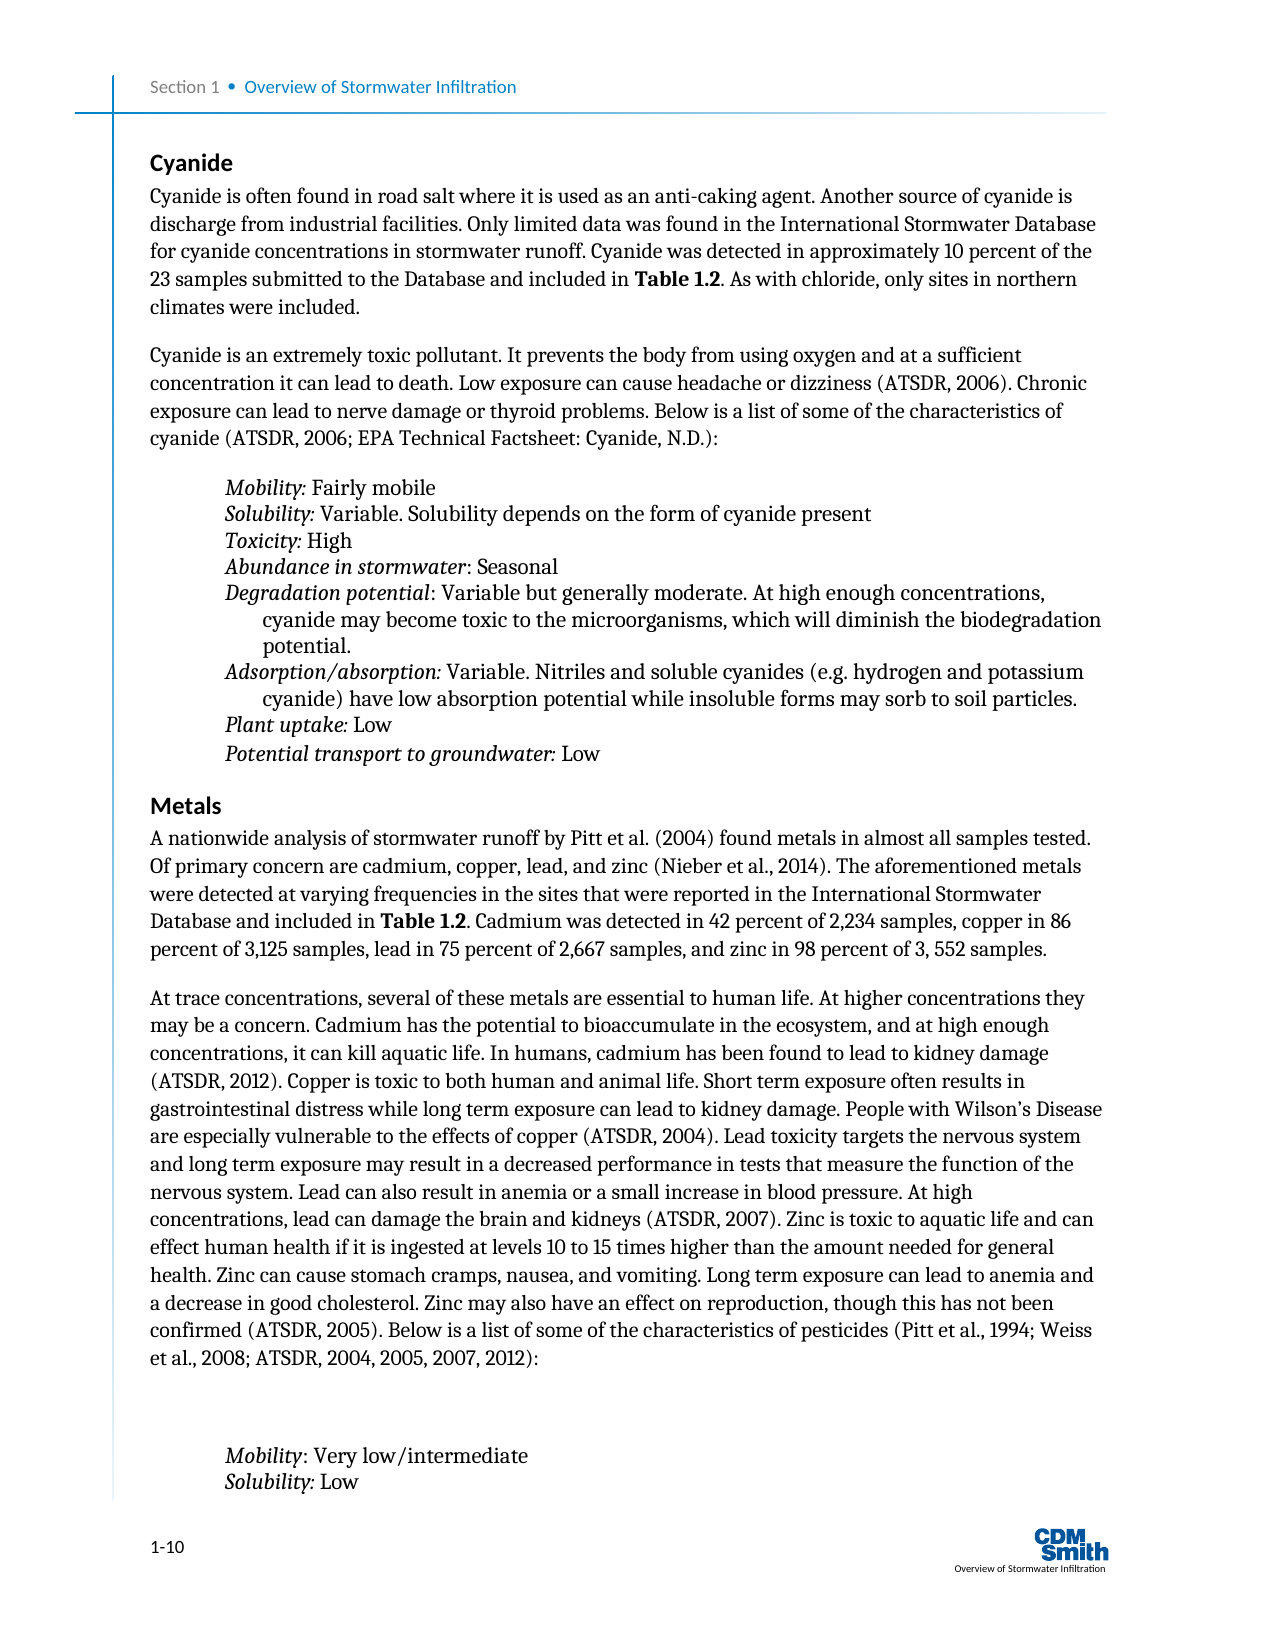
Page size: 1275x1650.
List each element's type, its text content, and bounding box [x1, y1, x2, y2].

text Abundance in stormwater: Seasonal [225, 554, 1106, 580]
text Cyanide is often found in road salt where it is used as an anti-caking agent. Another source of cyanide is discharge from industrial facilities. Only limited data was found in the International Stormwater Database for cyanide concentrations in stormwater runoff. Cyanide was detected in approximately 10 percent of the 23 samples submitted to the Database and included in Table 1.2. As with chloride, only sites in northern climates were included. [150, 184, 1106, 320]
text Plant uptake: Low [225, 712, 1106, 738]
subtitle Metals [150, 792, 1106, 820]
text At trace concentrations, several of these metals are essential to human life. At higher concentrations they may be a concern. Cadmium has the potential to bioaccumulate in the ecosystem, and at high enough concentrations, it can kill aquatic life. In humans, cadmium has been found to lead to kidney damage (ATSDR, 2012). Copper is toxic to both human and animal life. Short term exposure often results in gastrointestinal distress while long term exposure can lead to kidney damage. People with Wilson’s Disease are especially vulnerable to the effects of copper (ATSDR, 2004). Lead toxicity targets the nervous system and long term exposure may result in a decreased performance in tests that measure the function of the nervous system. Lead can also result in anemia or a small increase in blood pressure. At high concentrations, lead can damage the brain and kidneys (ATSDR, 2007). Zinc is toxic to aquatic life and can effect human health if it is ingested at levels 10 to 15 times higher than the amount needed for general health. Zinc can cause stomach cramps, nausea, and vomiting. Long term exposure can lead to anemia and a decrease in good cholesterol. Zinc may also have an effect on reproduction, though this has not been confirmed (ATSDR, 2005). Below is a list of some of the characteristics of pesticides (Pitt et al., 1994; Weiss et al., 2008; ATSDR, 2004, 2005, 2007, 2012): [150, 985, 1106, 1371]
text Cyanide is an extremely toxic pollutant. It prevents the body from using oxygen and at a sufficient concentration it can lead to death. Low exposure can cause headache or dizziness (ATSDR, 2006). Chronic exposure can lead to nerve damage or thyroid problems. Below is a list of some of the characteristics of cyanide (ATSDR, 2006; EPA Technical Factsheet: Cyanide, N.D.): [150, 343, 1106, 451]
text Potential transport to groundwater: Low [225, 738, 1106, 767]
text Mobility: Very low/intermediate [225, 1443, 1106, 1469]
text Adsorption/absorption: Variable. Nitriles and soluble cyanides (e.g. hydrogen and potassium cyanide) have low absorption potential while insoluble forms may sorb to soil particles. [225, 659, 1106, 712]
text Solubility: Low [225, 1469, 1106, 1495]
text Toxicity: High [225, 527, 1106, 554]
text A nationwide analysis of stormwater runoff by Pitt et al. (2004) found metals in almost all samples tested. Of primary concern are cadmium, copper, lead, and zinc (Nieber et al., 2014). The aforementioned metals were detected at varying frequencies in the sites that were reported in the International Stormwater Database and included in Table 1.2. Cadmium was detected in 42 percent of 2,234 samples, copper in 86 percent of 3,125 samples, lead in 75 percent of 2,667 samples, and zinc in 98 percent of 3, 552 samples. [150, 826, 1106, 962]
text Solubility: Variable. Solubility depends on the form of cyanide present [225, 501, 1106, 527]
text Degradation potential: Variable but generally moderate. At high enough concentrations, cyanide may become toxic to the microorganisms, which will diminish the biodegradation potential. [225, 580, 1106, 659]
subtitle Cyanide [150, 150, 1106, 177]
text Mobility: Fairly mobile [225, 475, 1106, 501]
